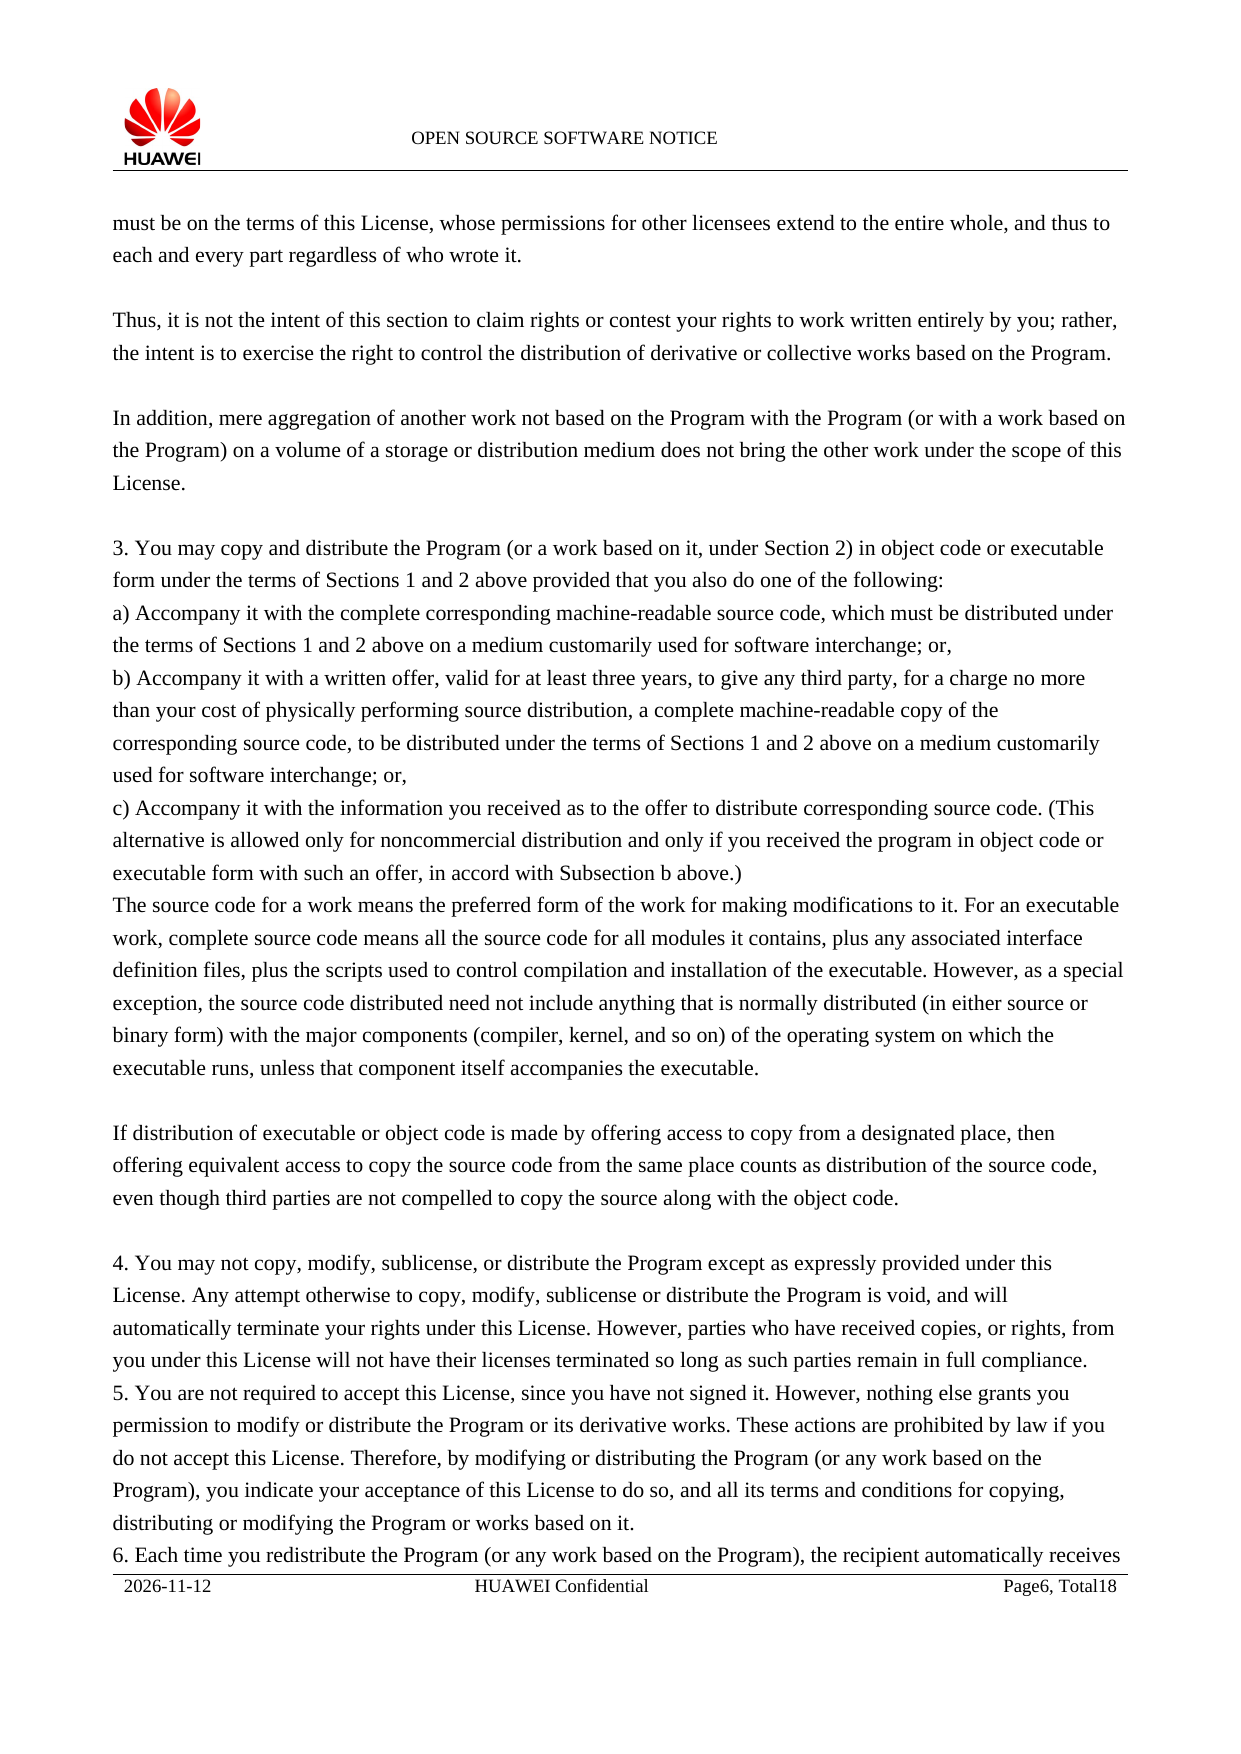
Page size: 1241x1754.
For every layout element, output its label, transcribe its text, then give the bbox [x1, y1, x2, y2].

picture [124, 88, 201, 165]
